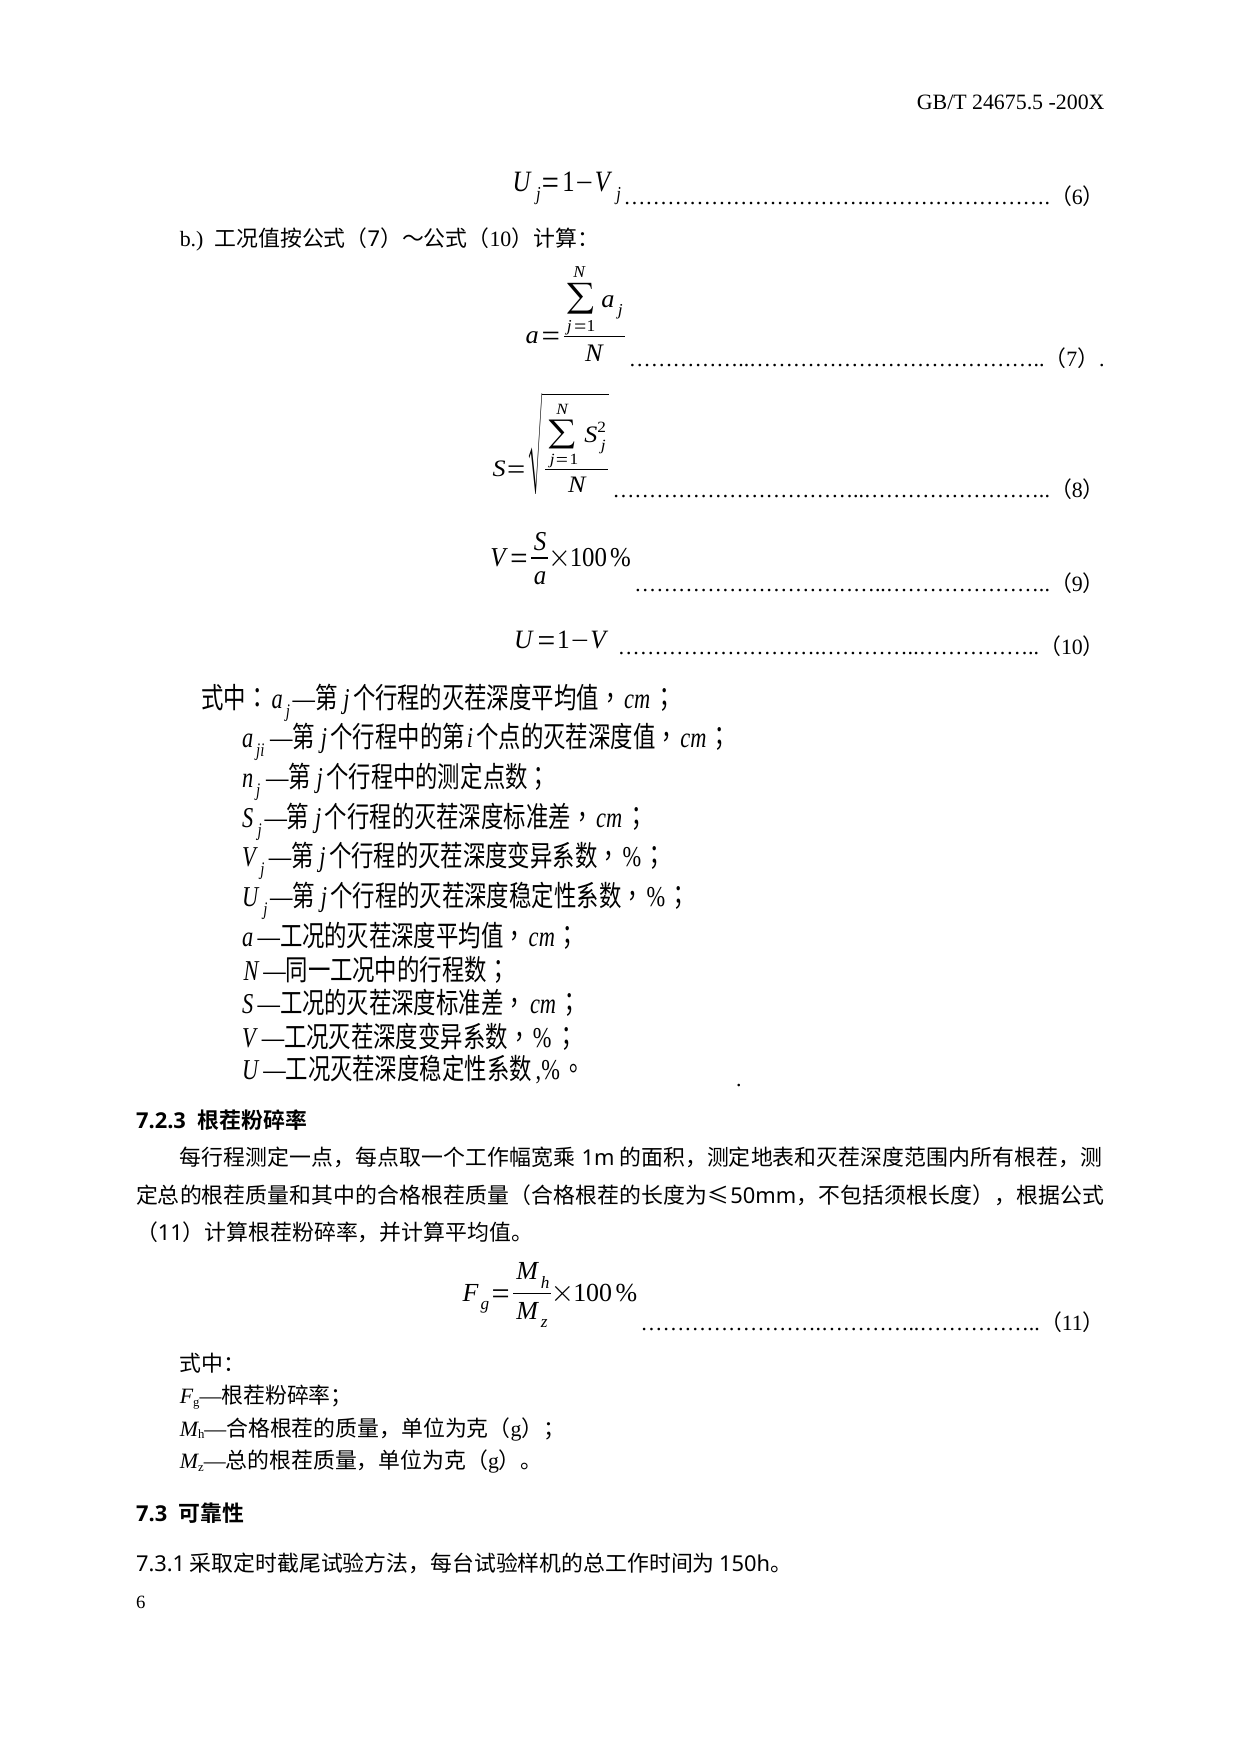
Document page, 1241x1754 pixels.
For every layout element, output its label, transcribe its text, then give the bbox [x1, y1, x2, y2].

text b.) 工况值按公式（7）～公式（10）计算： [136, 221, 1104, 253]
text . [136, 676, 1104, 1098]
text 根茬粉碎率 [136, 1098, 1104, 1136]
text …………………….…………..……………..（11） [136, 1248, 1104, 1346]
text ……………………………..…………………..（9） [136, 513, 1104, 611]
text 7.3 可靠性 [136, 1492, 1104, 1529]
text 每行程测定一点，每点取一个工作幅宽乘的面积，测定地表和灭茬深度范围内所有根茬，测定总的根茬质量和其中的合格根茬质量（合格根茬的长度为≤，不包括须根长度），根据公式（11）计算根茬粉碎率，并计算平均值。 [136, 1136, 1104, 1248]
text Mh—合格根茬的质量，单位为克（g）； [136, 1411, 1104, 1443]
text ……………………………..……………………..（8） [136, 383, 1104, 513]
text Mz—总的根茬质量，单位为克（g）。 [136, 1443, 1104, 1476]
text ……………..…………………………………..（7）. [136, 253, 1104, 383]
text …………………………….…………………….（6） [136, 156, 1104, 221]
text Fg—根茬粉碎率； [136, 1378, 1104, 1411]
text 式中： [136, 1346, 1104, 1378]
text 7.3.1采取定时截尾试验方法，每台试验样机的总工作时间为150h。 [136, 1546, 1104, 1578]
text ……………………….…………..……………..（10） [136, 611, 1104, 676]
